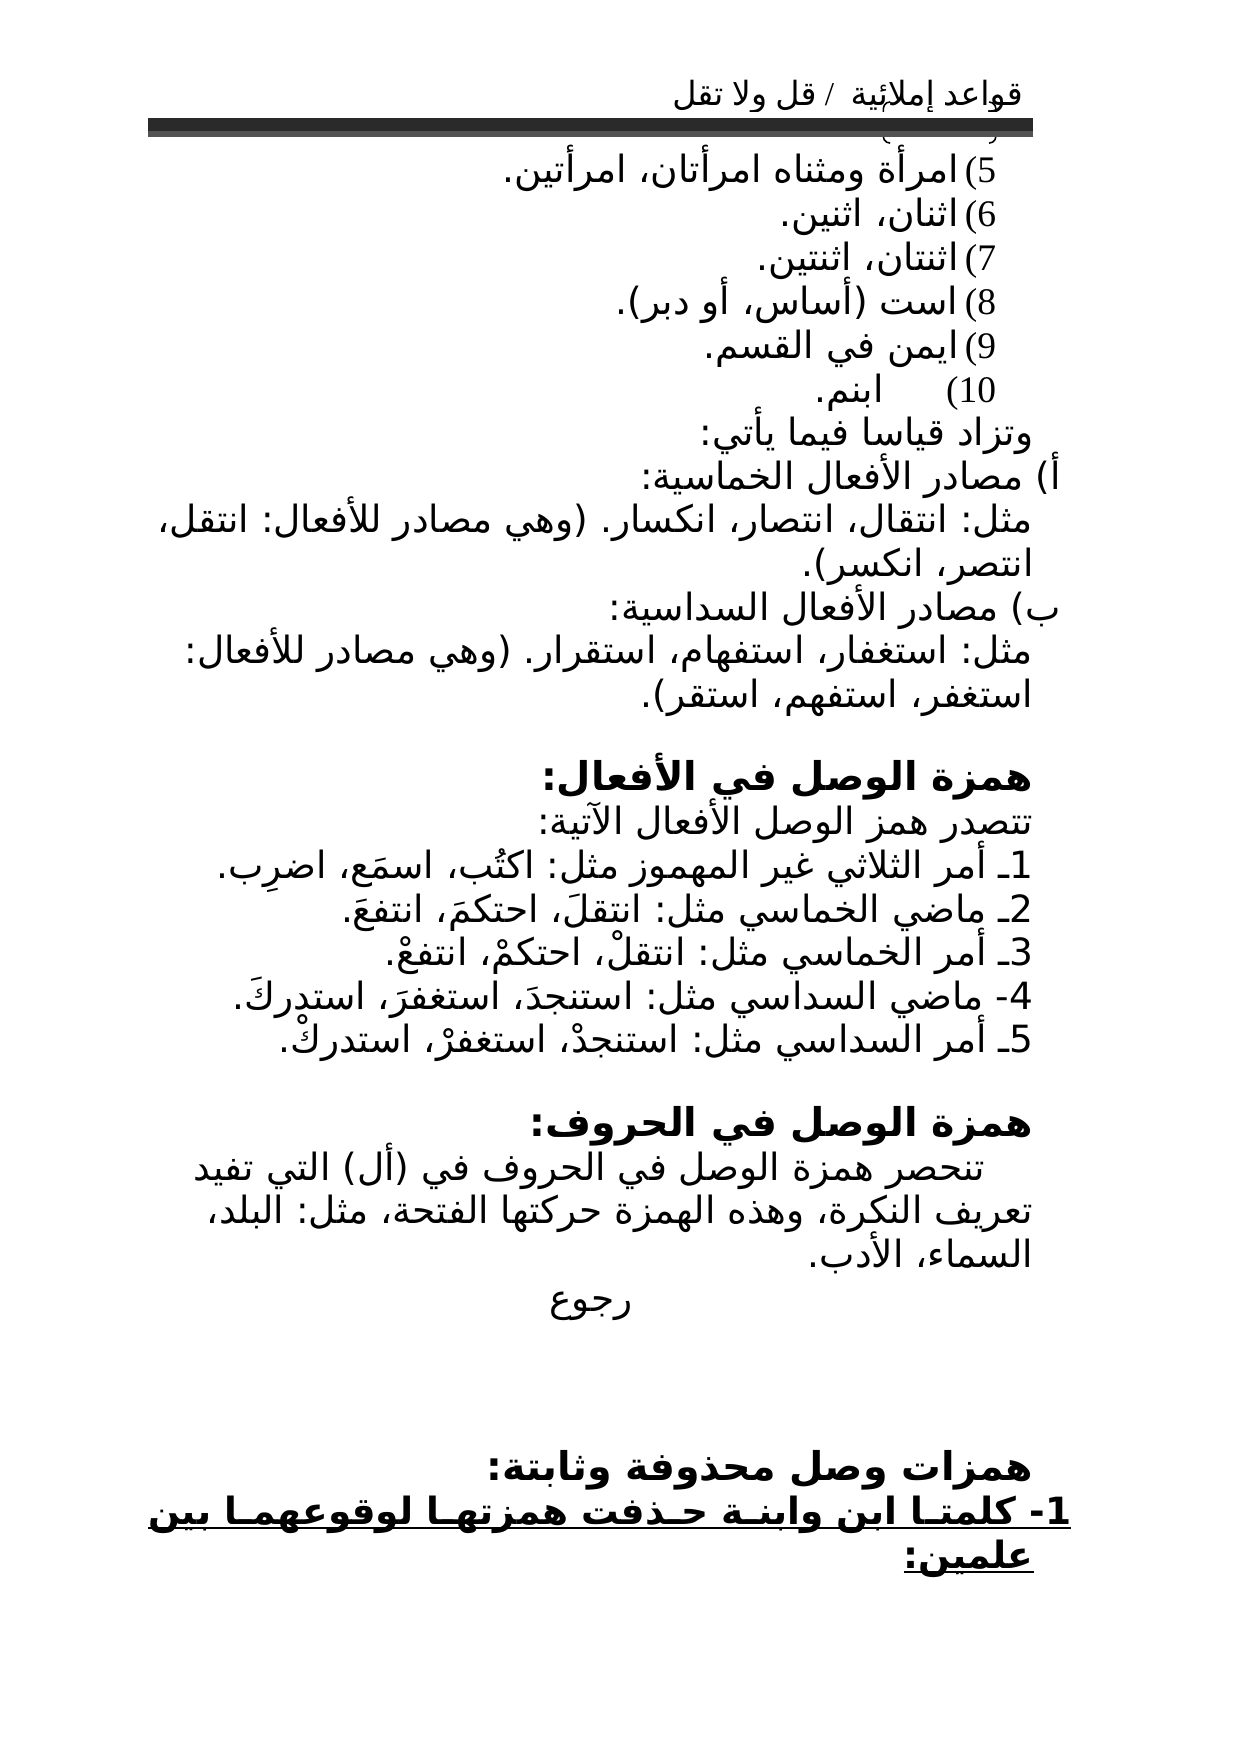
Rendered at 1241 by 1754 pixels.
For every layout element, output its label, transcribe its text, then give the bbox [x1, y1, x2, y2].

text 1- كلمتا ابن وابنة حذفت همزتها لوقوعهما بين علمين: [148, 1529, 1071, 1577]
text 4- ماضي السداسي مثل: استنجدَ، استغفرَ، استدركَ. [148, 974, 1033, 1018]
text رجوع [148, 1276, 1033, 1320]
text 3ـ أمر الخماسي مثل: انتقلْ، احتكمْ، انتفعْ. [148, 931, 1033, 974]
text 1- كلمتا ابن وابنة حذفت همزتها لوقوعهما بين علمين: [148, 1490, 1071, 1527]
list اثنان، اثنين. [148, 192, 996, 235]
list است (أساس، أو دبر). [148, 279, 996, 323]
text تنحصر همزة الوصل في الحروف في (أل) التي تفيد تعريف النكرة، وهذه الهمزة حركتها الفتحة، مثل: البلد، السماء، الأدب. [148, 1145, 1033, 1276]
text 1ـ أمر الثلاثي غير المهموز مثل: اكتُب، اسمَع، اضرِب. [148, 843, 1033, 887]
list ابنم. [148, 367, 996, 411]
subtitle همزة الوصل في الأفعال: [148, 754, 1033, 800]
subtitle همزة الوصل في الحروف: [148, 1099, 1033, 1145]
list اثنتان، اثنتين. [148, 235, 996, 279]
text مثل: استغفار، استفهام، استقرار. (وهي مصادر للأفعال: استغفر، استفهم، استقر). [148, 629, 1033, 716]
subtitle همزات وصل محذوفة وثابتة: [148, 1444, 1033, 1490]
text 5ـ أمر السداسي مثل: استنجدْ، استغفرْ، استدركْ. [148, 1018, 1033, 1062]
text تتصدر همز الوصل الأفعال الآتية: [148, 800, 1033, 843]
text وتزاد قياسا فيما يأتي: [148, 411, 1033, 454]
text ب) مصادر الأفعال السداسية: [148, 585, 1061, 629]
text مثل: انتقال، انتصار، انكسار. (وهي مصادر للأفعال: انتقل، انتصر، انكسر). [148, 498, 1033, 585]
list ايمن في القسم. [148, 323, 996, 367]
list امرأة ومثناه امرأتان، امرأتين. [148, 148, 996, 192]
text أ) مصادر الأفعال الخماسية: [148, 454, 1061, 498]
text 2ـ ماضي الخماسي مثل: انتقلَ، احتكمَ، انتفعَ. [148, 887, 1033, 931]
